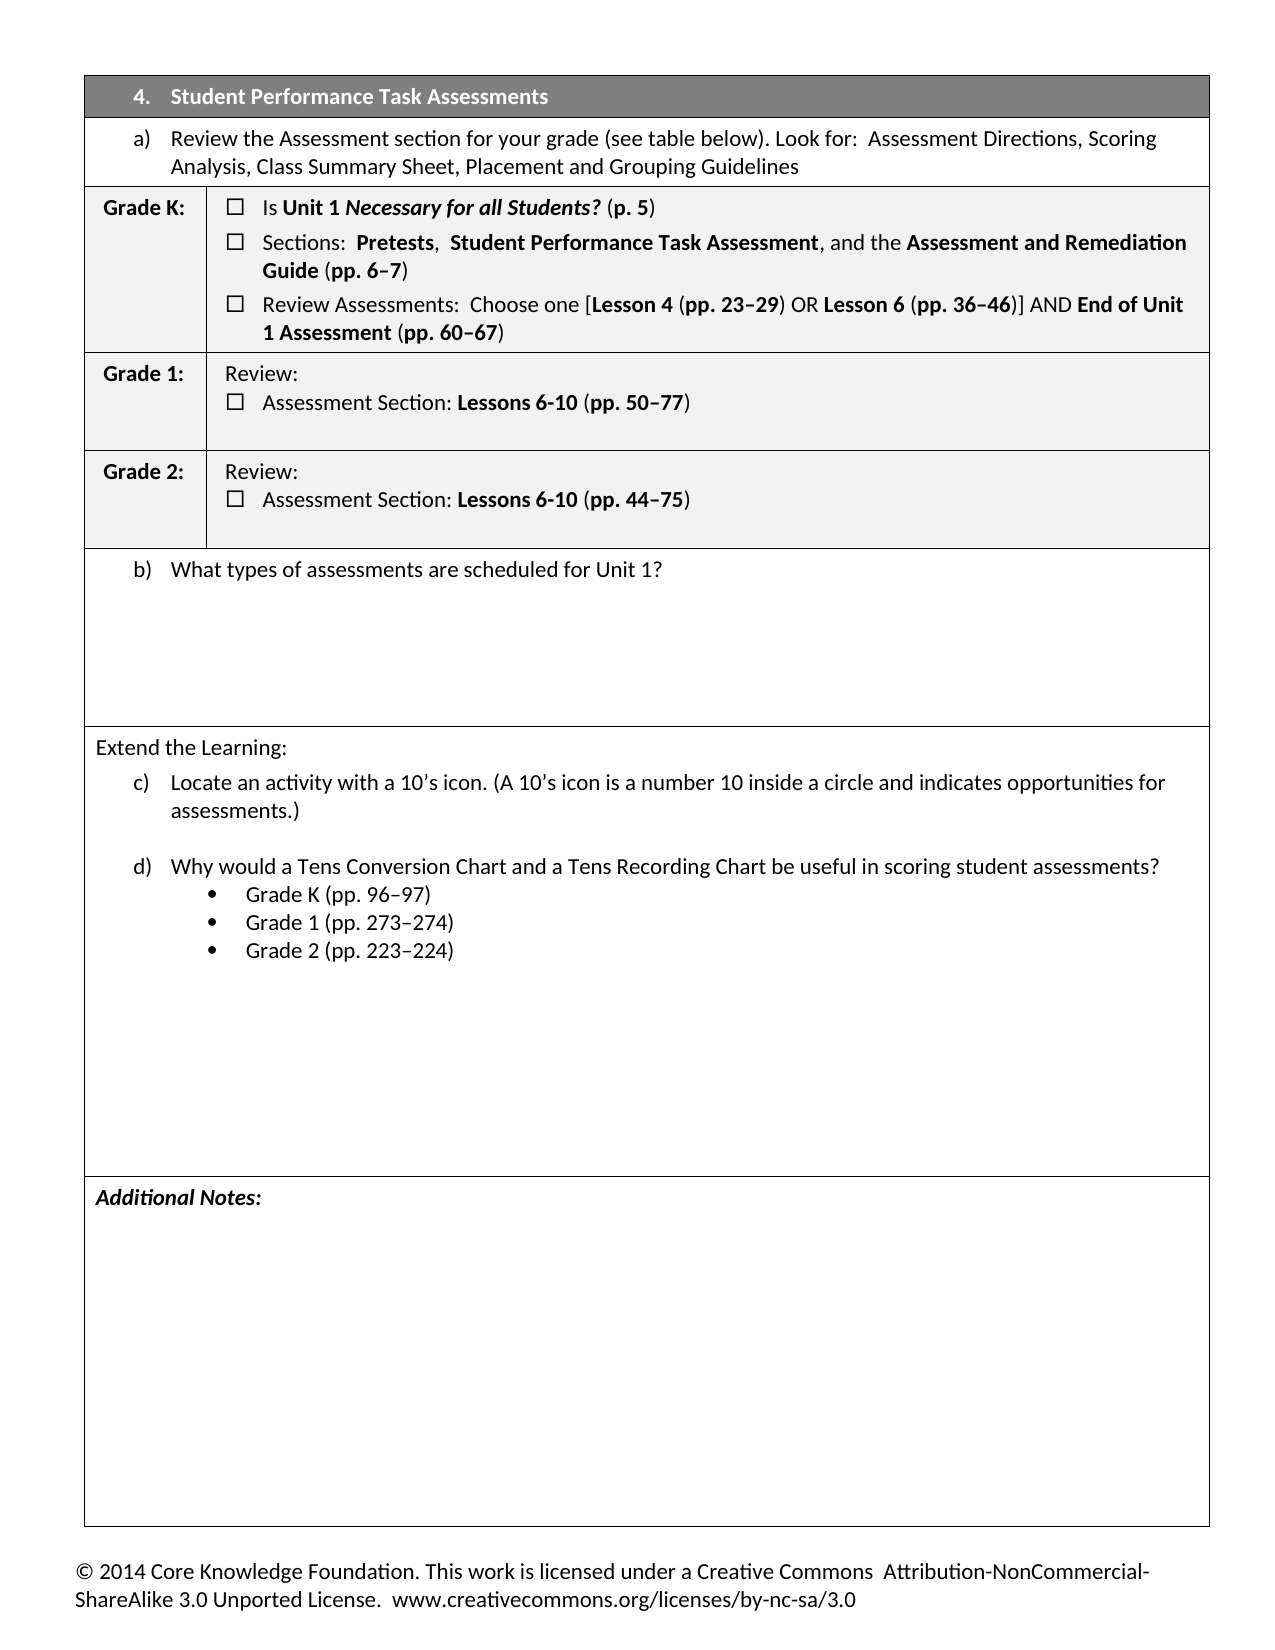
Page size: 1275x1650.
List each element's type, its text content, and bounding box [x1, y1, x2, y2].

table_cell Review: Assessment Section: Lessons 6-10 (pp. 50–77) [207, 353, 1209, 450]
table_cell Grade 1: [85, 353, 206, 450]
table_cell Additional Notes: [85, 1177, 1209, 1526]
table_cell Grade K: [85, 187, 206, 352]
table_cell Extend the Learning: Locate an activity with a 10’s icon. (A 10’s icon is a number 10 inside a circle and indicates opportunities for assessments.) Why would a Tens Conversion Chart and a Tens Recording Chart be useful in scoring student assessments? Grade K (pp. 96–97) Grade 1 (pp. 273–274) Grade 2 (pp. 223–224) [85, 727, 1209, 1176]
table_cell Review the Assessment section for your grade (see table below). Look for: Assessment Directions, Scoring Analysis, Class Summary Sheet, Placement and Grouping Guidelines [85, 118, 1209, 186]
table_cell Review: Assessment Section: Lessons 6-10 (pp. 44–75) [207, 451, 1209, 547]
table_cell Is Unit 1 Necessary for all Students? (p. 5) Sections: Pretests, Student Performance Task Assessment, and the Assessment and Remediation Guide (pp. 6–7) Review Assessments: Choose one [Lesson 4 (pp. 23–29) OR Lesson 6 (pp. 36–46)] AND End of Unit 1 Assessment (pp. 60–67) [207, 187, 1209, 352]
table_cell What types of assessments are scheduled for Unit 1? [85, 549, 1209, 726]
table_cell Grade 2: [85, 451, 206, 547]
table_cell Student Performance Task Assessments [85, 76, 1209, 117]
